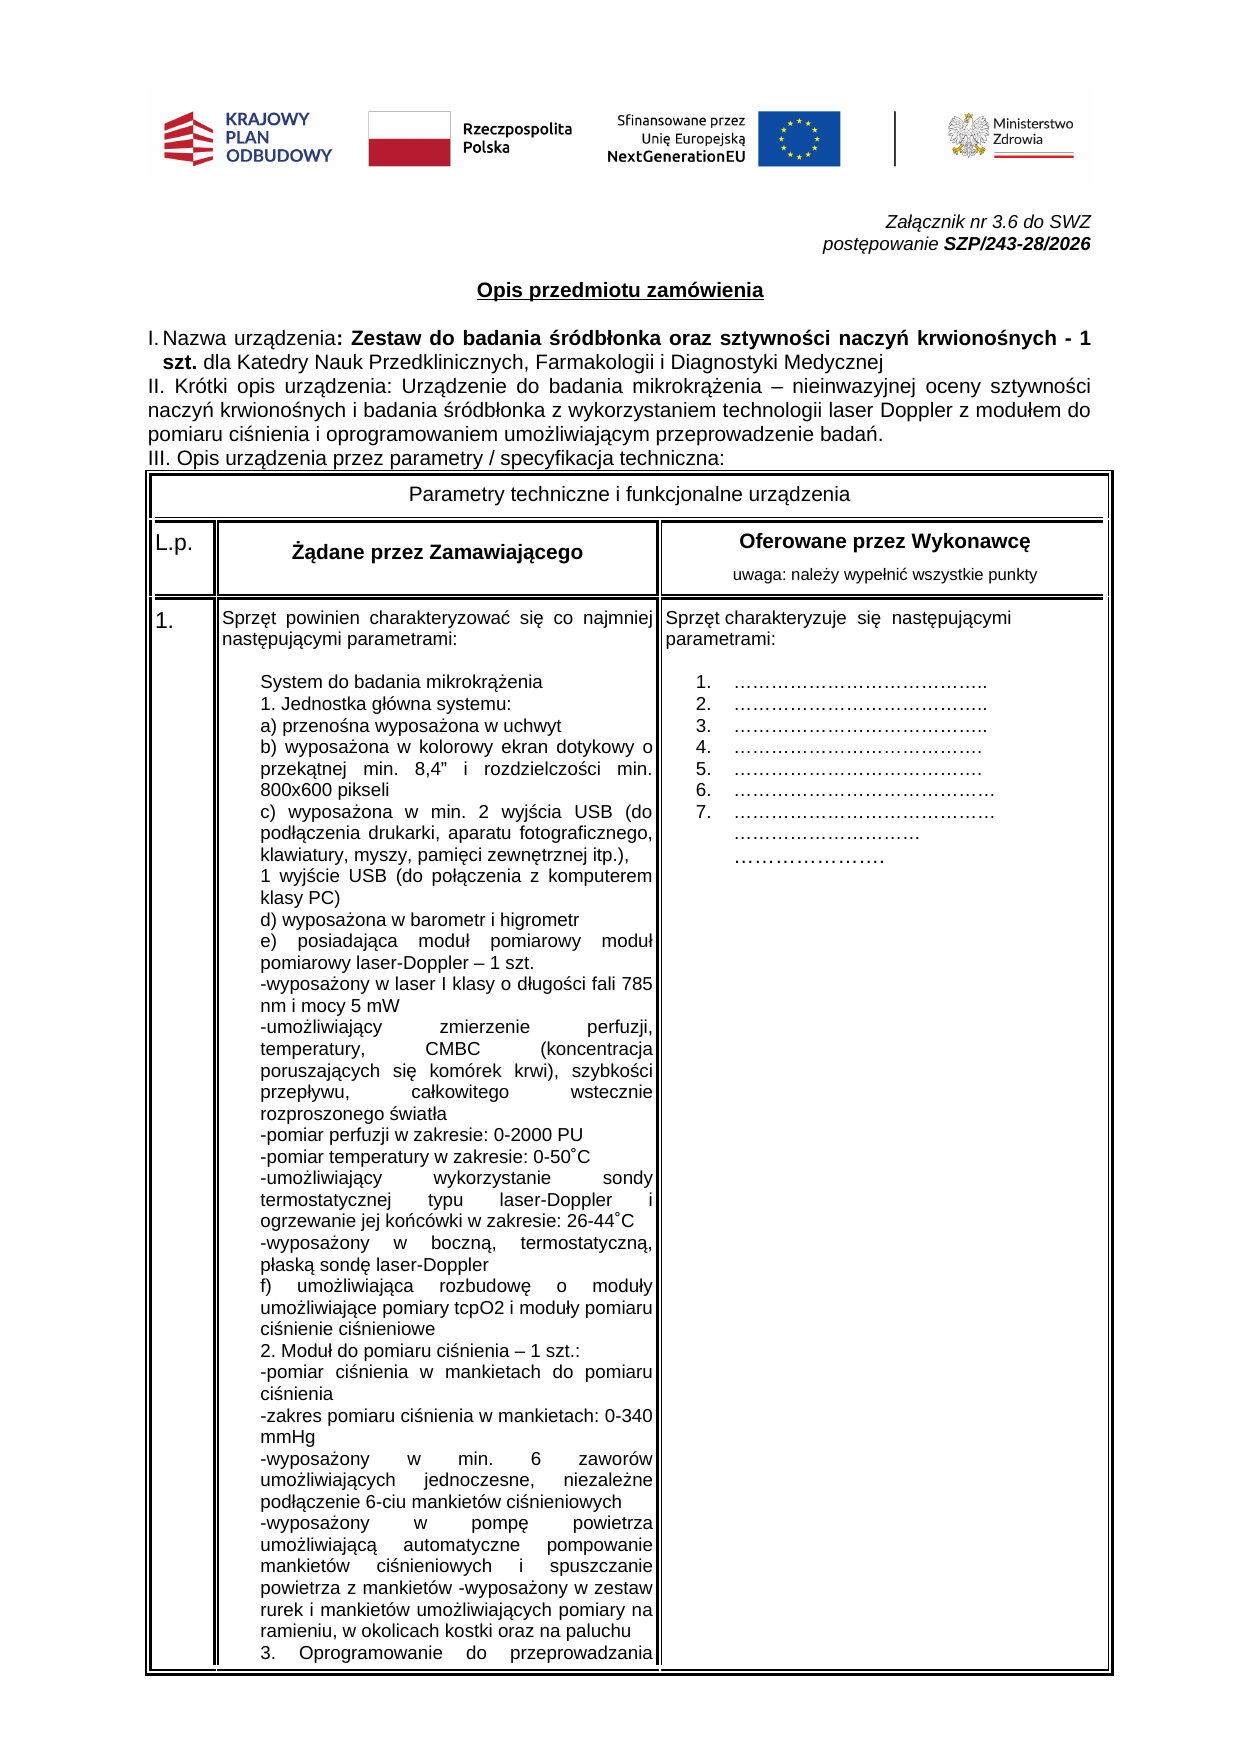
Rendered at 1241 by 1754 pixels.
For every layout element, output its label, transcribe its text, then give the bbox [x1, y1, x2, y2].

text postępowanie SZP/243-28/2026 [148, 233, 1092, 254]
picture [147, 88, 1093, 183]
list Nazwa urządzenia: Zestaw do badania śródbłonka oraz sztywności naczyń krwionośnych - 1 szt. dla Katedry Nauk Przedklinicznych, Farmakologii i Diagnostyki Medycznej [148, 326, 1092, 374]
text Opis przedmiotu zamówienia [148, 278, 1092, 302]
text III. Opis urządzenia przez parametry / specyfikacja techniczna: [148, 446, 1092, 470]
table_cell L.p. [149, 516, 216, 594]
table_cell 1. [149, 594, 216, 1669]
text Załącznik nr 3.6 do SWZ [148, 211, 1092, 233]
text II. Krótki opis urządzenia: Urządzenie do badania mikrokrążenia – nieinwazyjnej oceny sztywności naczyń krwionośnych i badania śródbłonka z wykorzystaniem technologii laser Doppler z modułem do pomiaru ciśnienia i oprogramowaniem umożliwiającym przeprowadzenie badań. [148, 374, 1092, 446]
table_header Parametry techniczne i funkcjonalne urządzenia [152, 476, 1108, 516]
table_cell Żądane przez Zamawiającego [219, 523, 656, 594]
table_cell Oferowane przez Wykonawcę uwaga: należy wypełnić wszystkie punkty [659, 516, 1111, 594]
